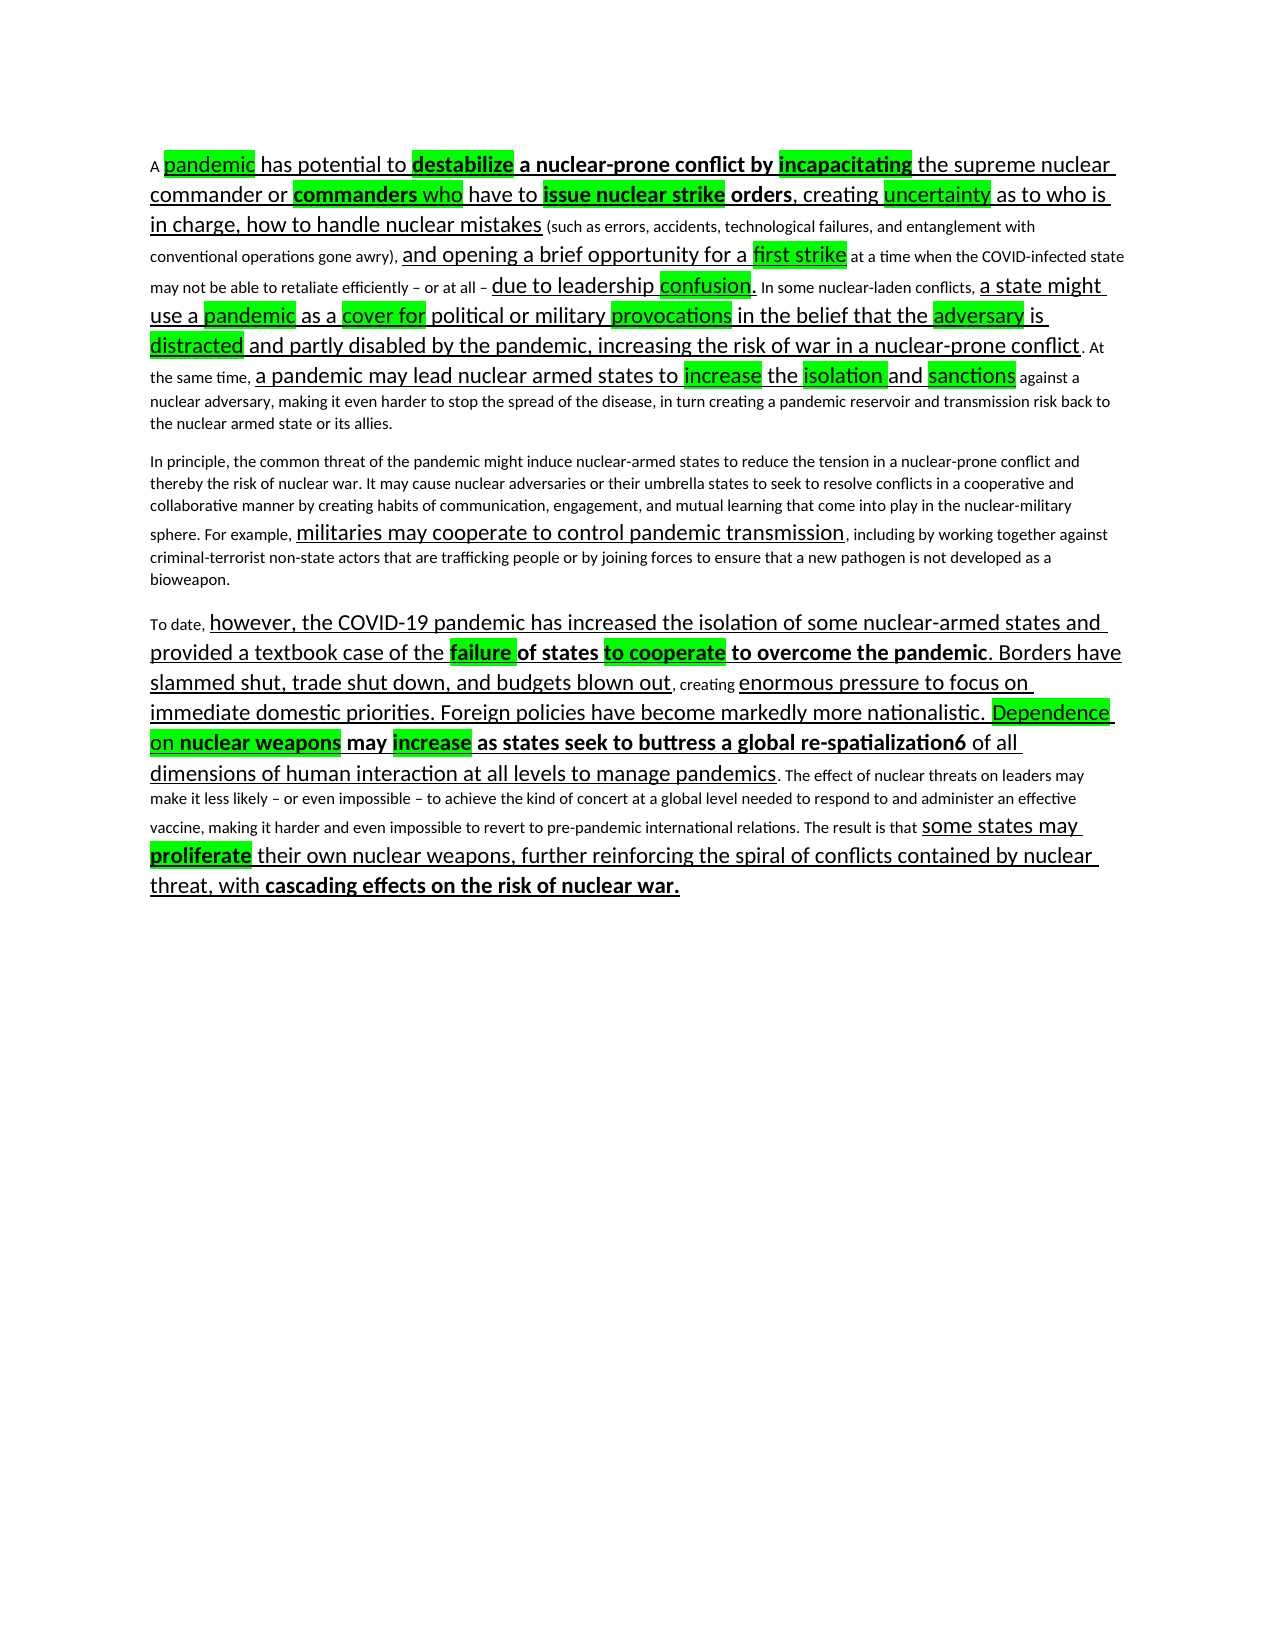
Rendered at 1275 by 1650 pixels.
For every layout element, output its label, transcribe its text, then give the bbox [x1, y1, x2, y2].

text In principle, the common threat of the pandemic might induce nuclear-armed states to reduce the tension in a nuclear-prone conflict and thereby the risk of nuclear war. It may cause nuclear adversaries or their umbrella states to seek to resolve conflicts in a cooperative and collaborative manner by creating habits of communication, engagement, and mutual learning that come into play in the nuclear-military sphere. For example, militaries may cooperate to control pandemic transmission, including by working together against criminal-terrorist non-state actors that are trafficking people or by joining forces to ensure that a new pathogen is not developed as a bioweapon. [150, 451, 1125, 589]
text A pandemic has potential to destabilize a nuclear-prone conflict by incapacitating the supreme nuclear commander or commanders who have to issue nuclear strike orders, creating uncertainty as to who is in charge, how to handle nuclear mistakes (such as errors, accidents, technological failures, and entanglement with conventional operations gone awry), and opening a brief opportunity for a first strike at a time when the COVID-infected state may not be able to retaliate efficiently – or at all – due to leadership confusion. In some nuclear-laden conflicts, a state might use a pandemic as a cover for political or military provocations in the belief that the adversary is distracted and partly disabled by the pandemic, increasing the risk of war in a nuclear-prone conflict. At the same time, a pandemic may lead nuclear armed states to increase the isolation and sanctions against a nuclear adversary, making it even harder to stop the spread of the disease, in turn creating a pandemic reservoir and transmission risk back to the nuclear armed state or its allies. [150, 150, 1125, 433]
text To date, however, the COVID-19 pandemic has increased the isolation of some nuclear-armed states and provided a textbook case of the failure of states to cooperate to overcome the pandemic. Borders have slammed shut, trade shut down, and budgets blown out, creating enormous pressure to focus on immediate domestic priorities. Foreign policies have become markedly more nationalistic. Dependence on nuclear weapons may increase as states seek to buttress a global re-spatialization6 of all dimensions of human interaction at all levels to manage pandemics. The effect of nuclear threats on leaders may make it less likely – or even impossible – to achieve the kind of concert at a global level needed to respond to and administer an effective vaccine, making it harder and even impossible to revert to pre-pandemic international relations. The result is that some states may proliferate their own nuclear weapons, further reinforcing the spiral of conflicts contained by nuclear threat, with cascading effects on the risk of nuclear war. [150, 608, 1125, 899]
